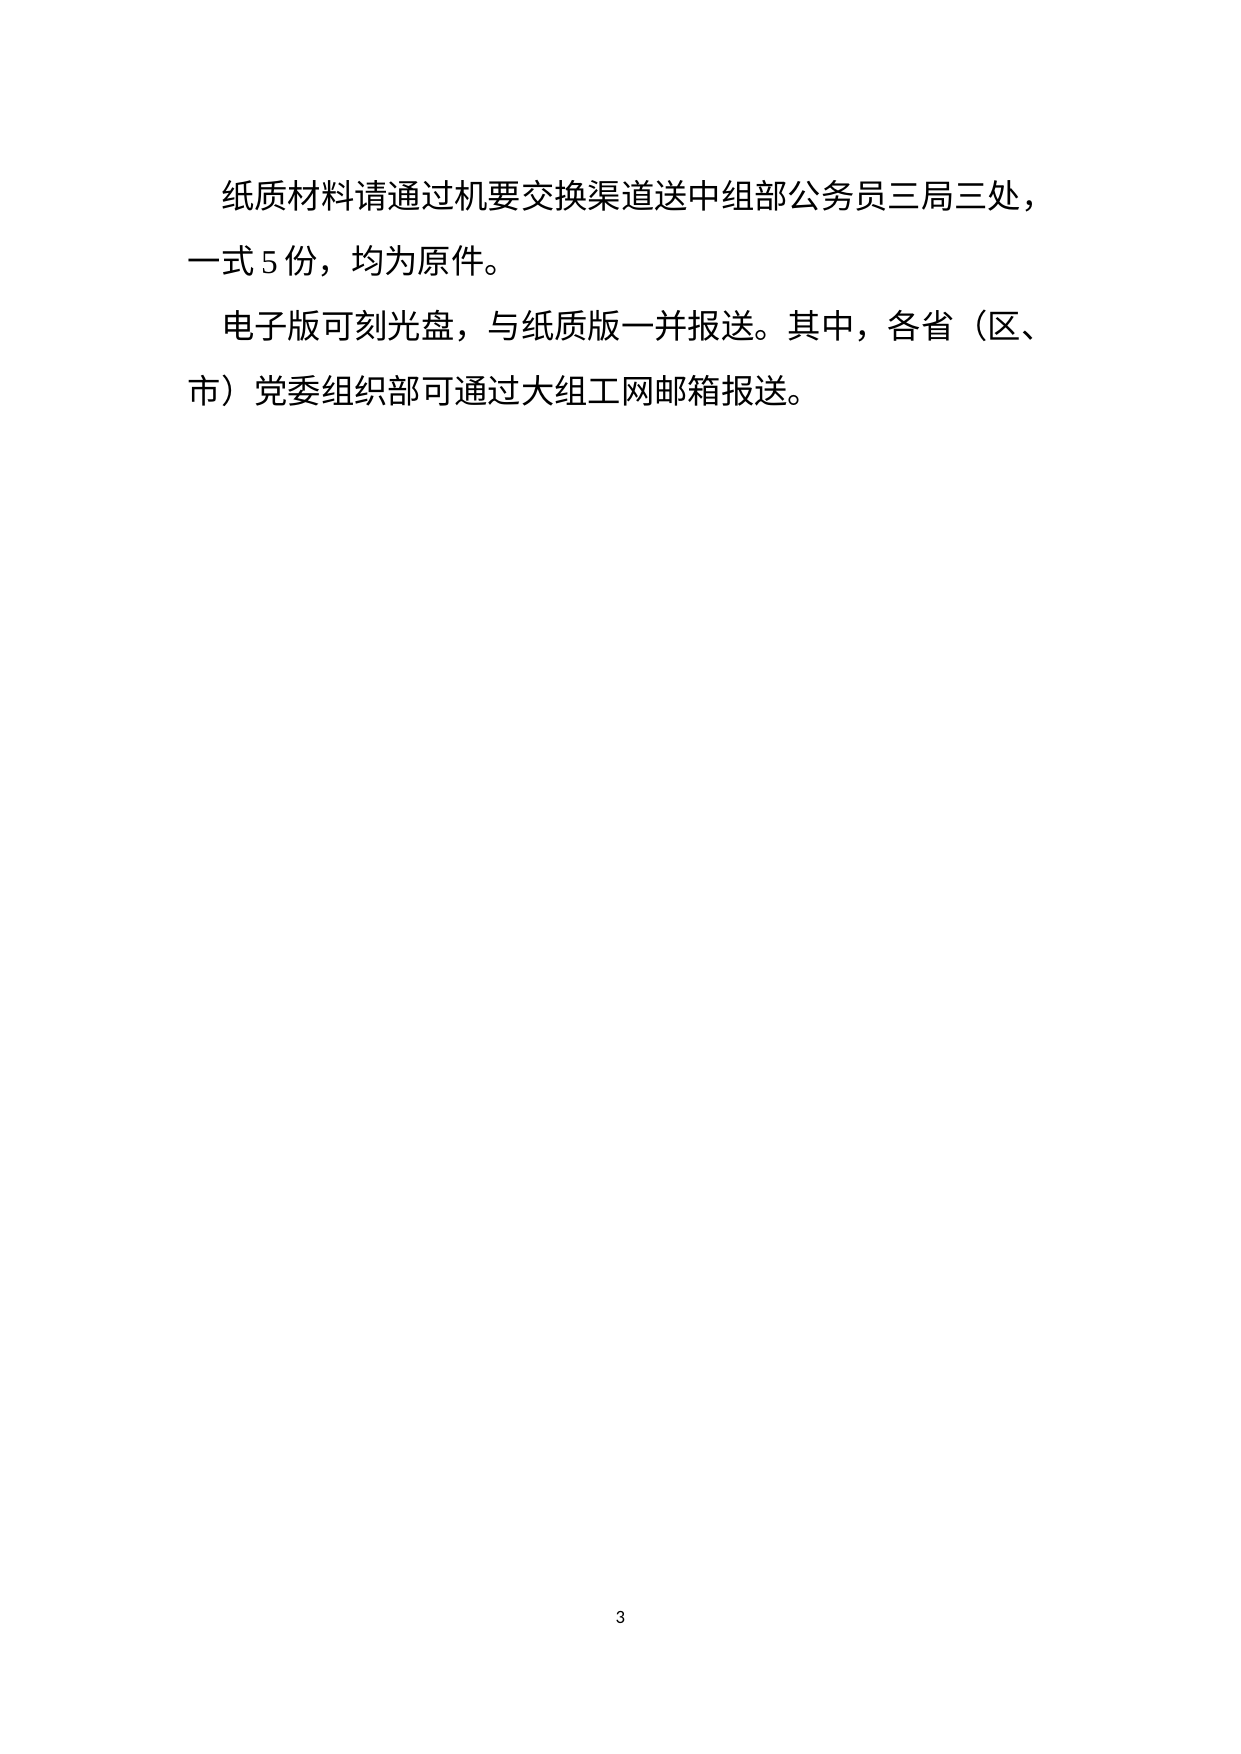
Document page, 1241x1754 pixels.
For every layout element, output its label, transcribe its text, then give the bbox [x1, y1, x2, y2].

text 纸质材料请通过机要交换渠道送中组部公务员三局三处，一式5份，均为原件。 [187, 162, 1053, 292]
text 电子版可刻光盘，与纸质版一并报送。其中，各省（区、市）党委组织部可通过大组工网邮箱报送。 [187, 292, 1053, 422]
